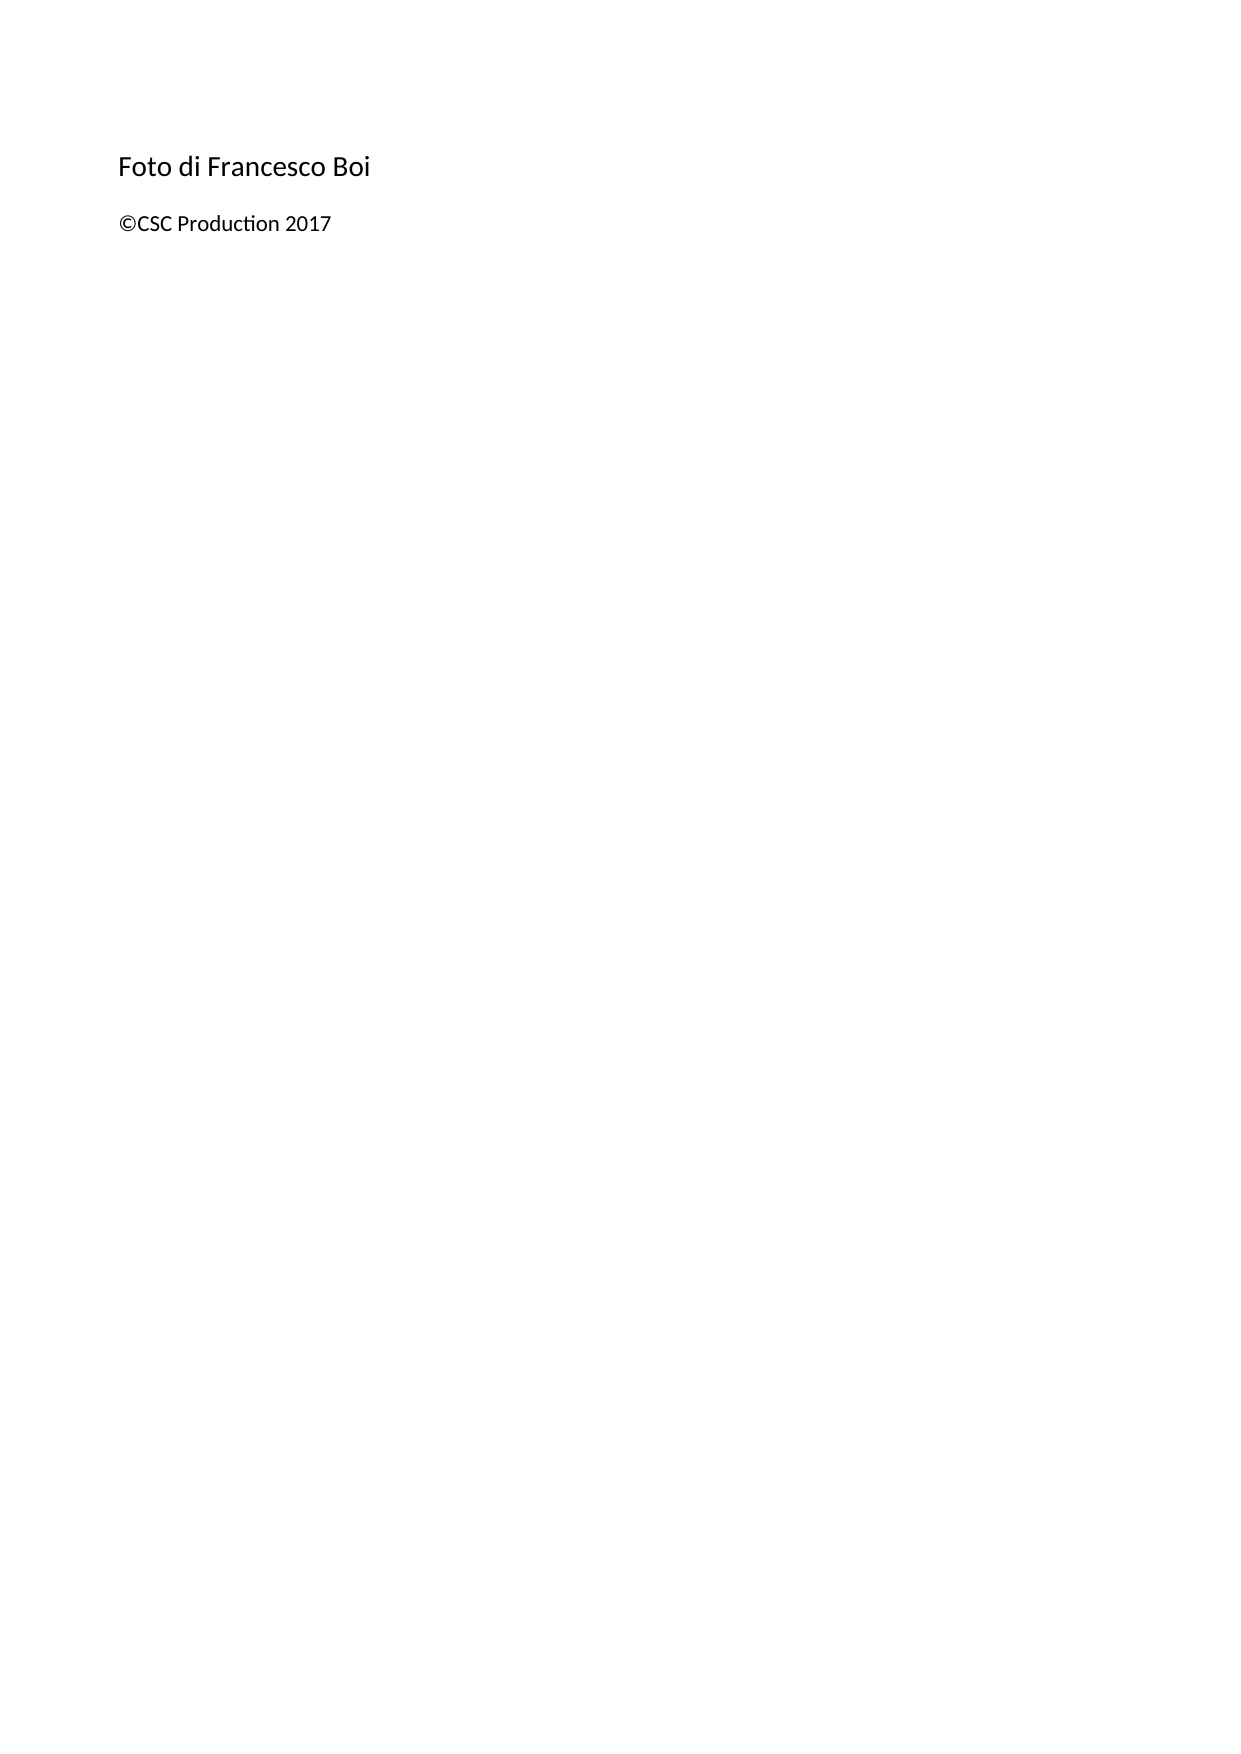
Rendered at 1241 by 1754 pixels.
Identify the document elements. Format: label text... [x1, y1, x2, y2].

text ©CSC Production 2017 [118, 209, 1122, 237]
text Foto di Francesco Boi [118, 148, 1122, 183]
